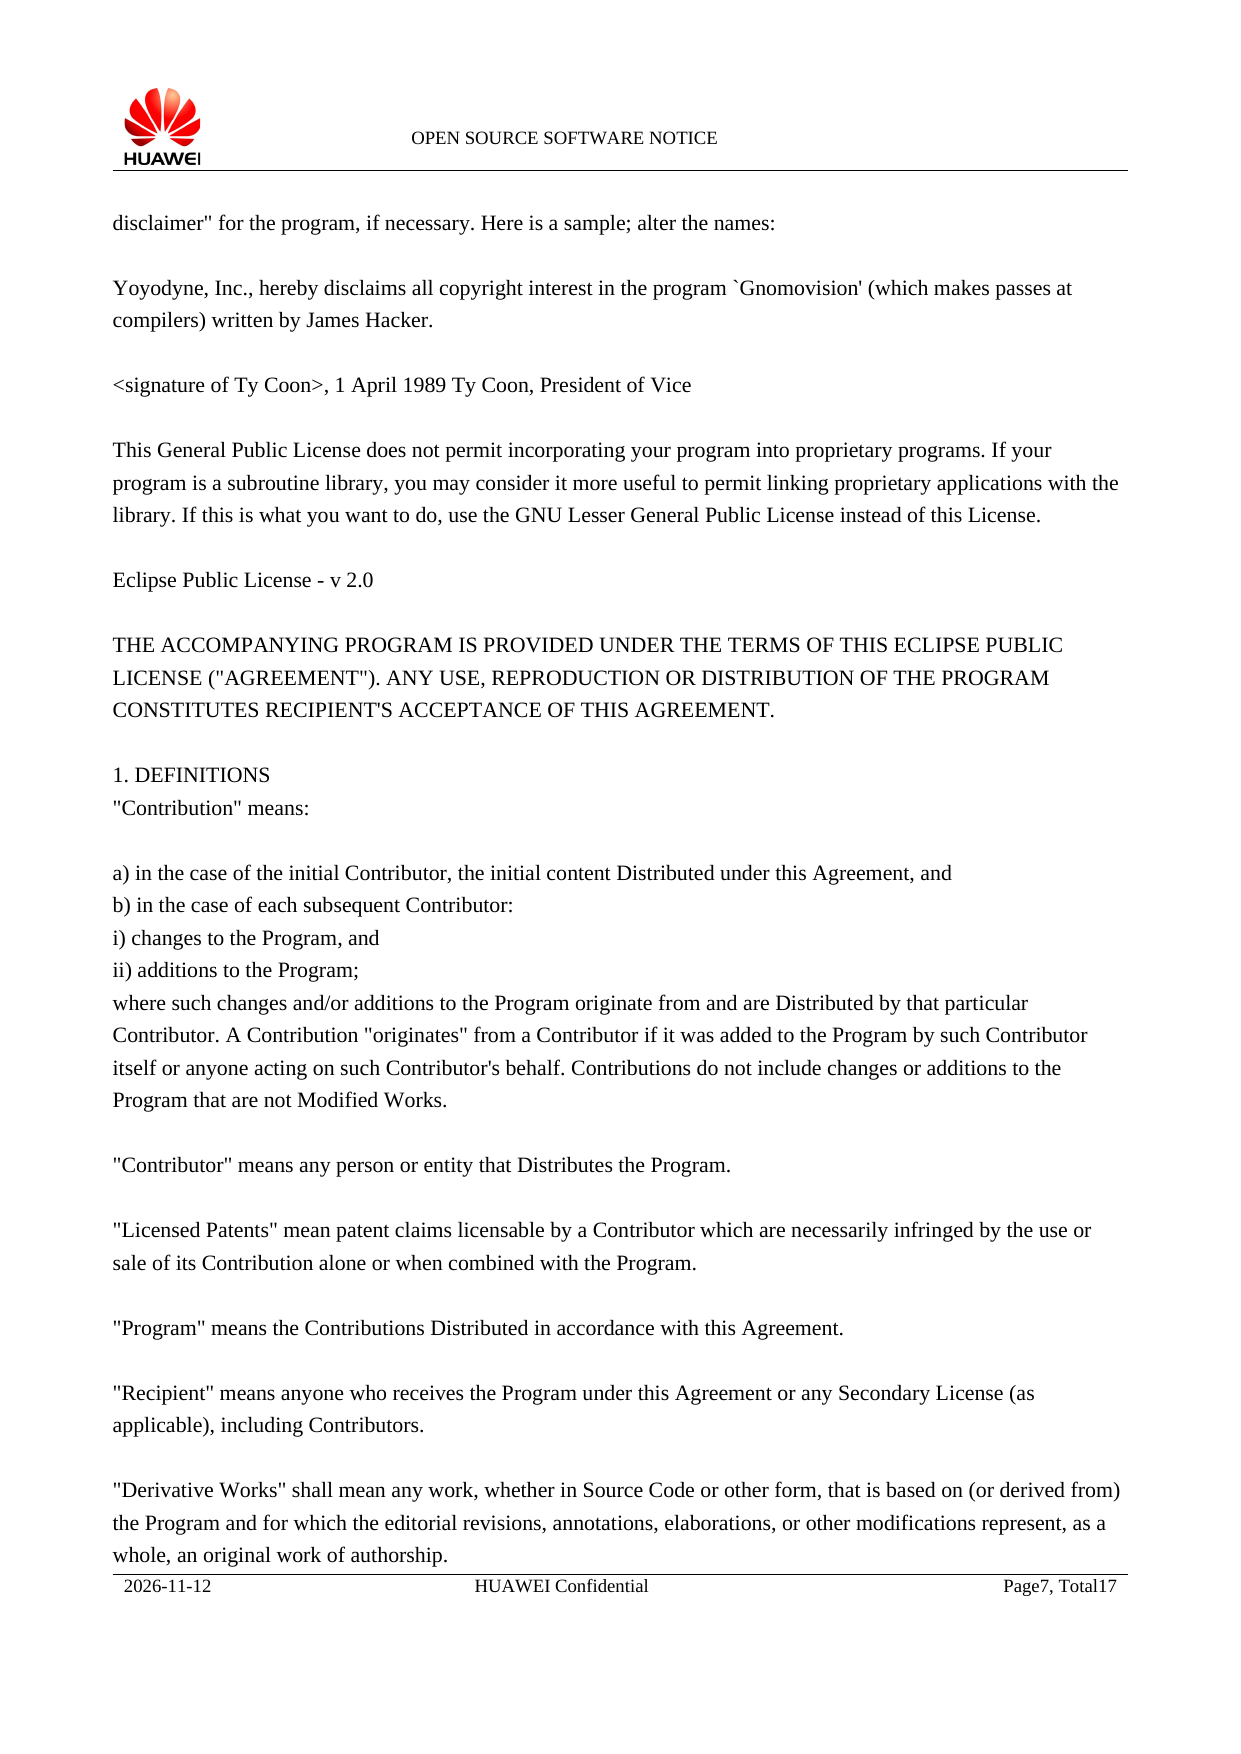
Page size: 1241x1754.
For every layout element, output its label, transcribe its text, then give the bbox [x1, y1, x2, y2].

picture [124, 88, 201, 165]
